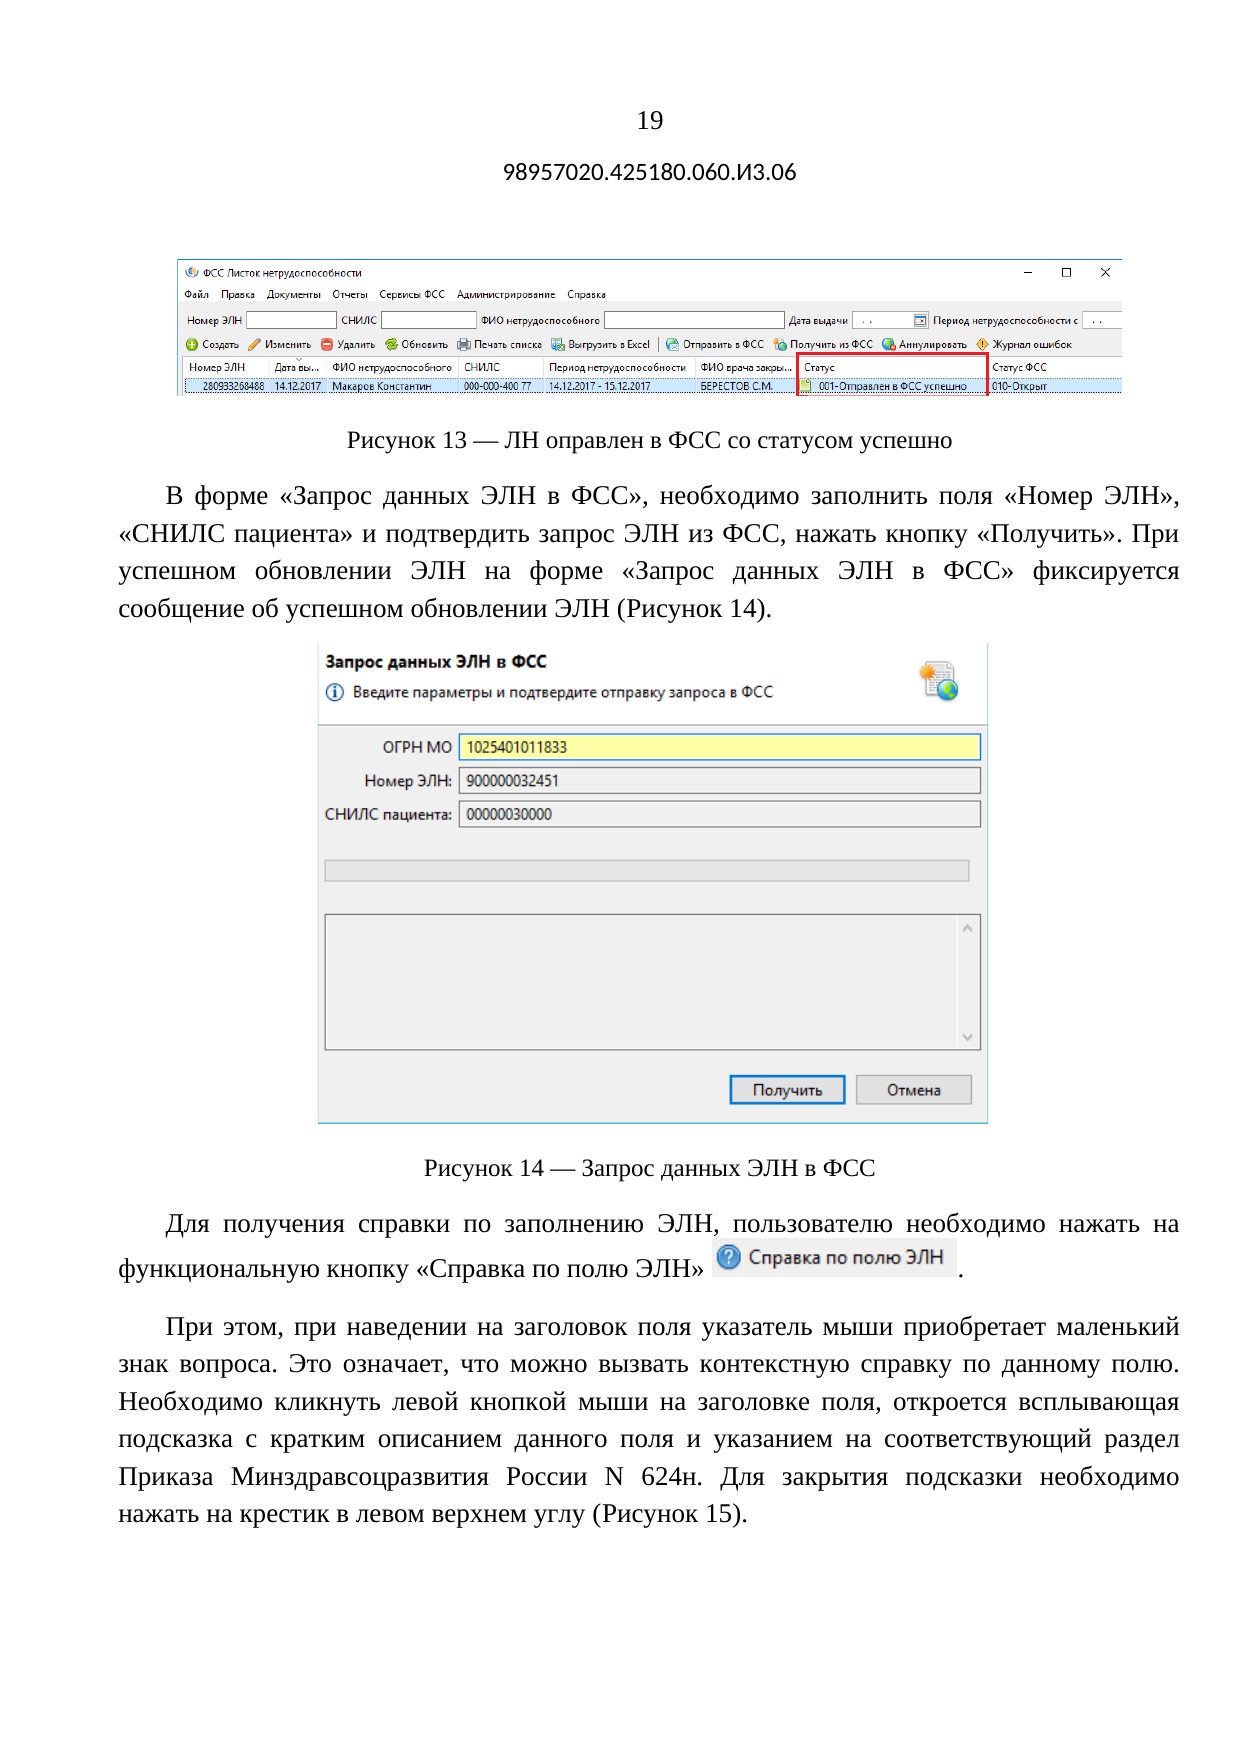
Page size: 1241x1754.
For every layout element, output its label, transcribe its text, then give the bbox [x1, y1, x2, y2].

text Рисунок 14 — Запрос данных ЭЛН в ФСС [118, 1144, 1181, 1182]
picture [711, 1238, 958, 1277]
picture [177, 259, 1123, 396]
text Для получения справки по заполнению ЭЛН, пользователю необходимо нажать на функциональную кнопку «Справка по полю ЭЛН» . [118, 1201, 1181, 1283]
text При этом, при наведении на заголовок поля указатель мыши приобретает маленький знак вопроса. Это означает, что можно вызвать контекстную справку по данному полю. Необходимо кликнуть левой кнопкой мыши на заголовке поля, откроется всплывающая подсказка с кратким описанием данного поля и указанием на соответствующий раздел Приказа Минздравсоцразвития России N 624н. Для закрытия подсказки необходимо нажать на крестик в левом верхнем углу (Рисунок 15). [118, 1304, 1181, 1529]
text В форме «Запрос данных ЭЛН в ФСС», необходимо заполнить поля «Номер ЭЛН», «СНИЛС пациента» и подтвердить запрос ЭЛН из ФСС, нажать кнопку «Получить». При успешном обновлении ЭЛН на форме «Запрос данных ЭЛН в ФСС» фиксируется сообщение об успешном обновлении ЭЛН (Рисунок 14). [118, 473, 1181, 623]
picture [317, 643, 989, 1124]
text Рисунок 13 — ЛН оправлен в ФСС со статусом успешно [118, 417, 1181, 454]
